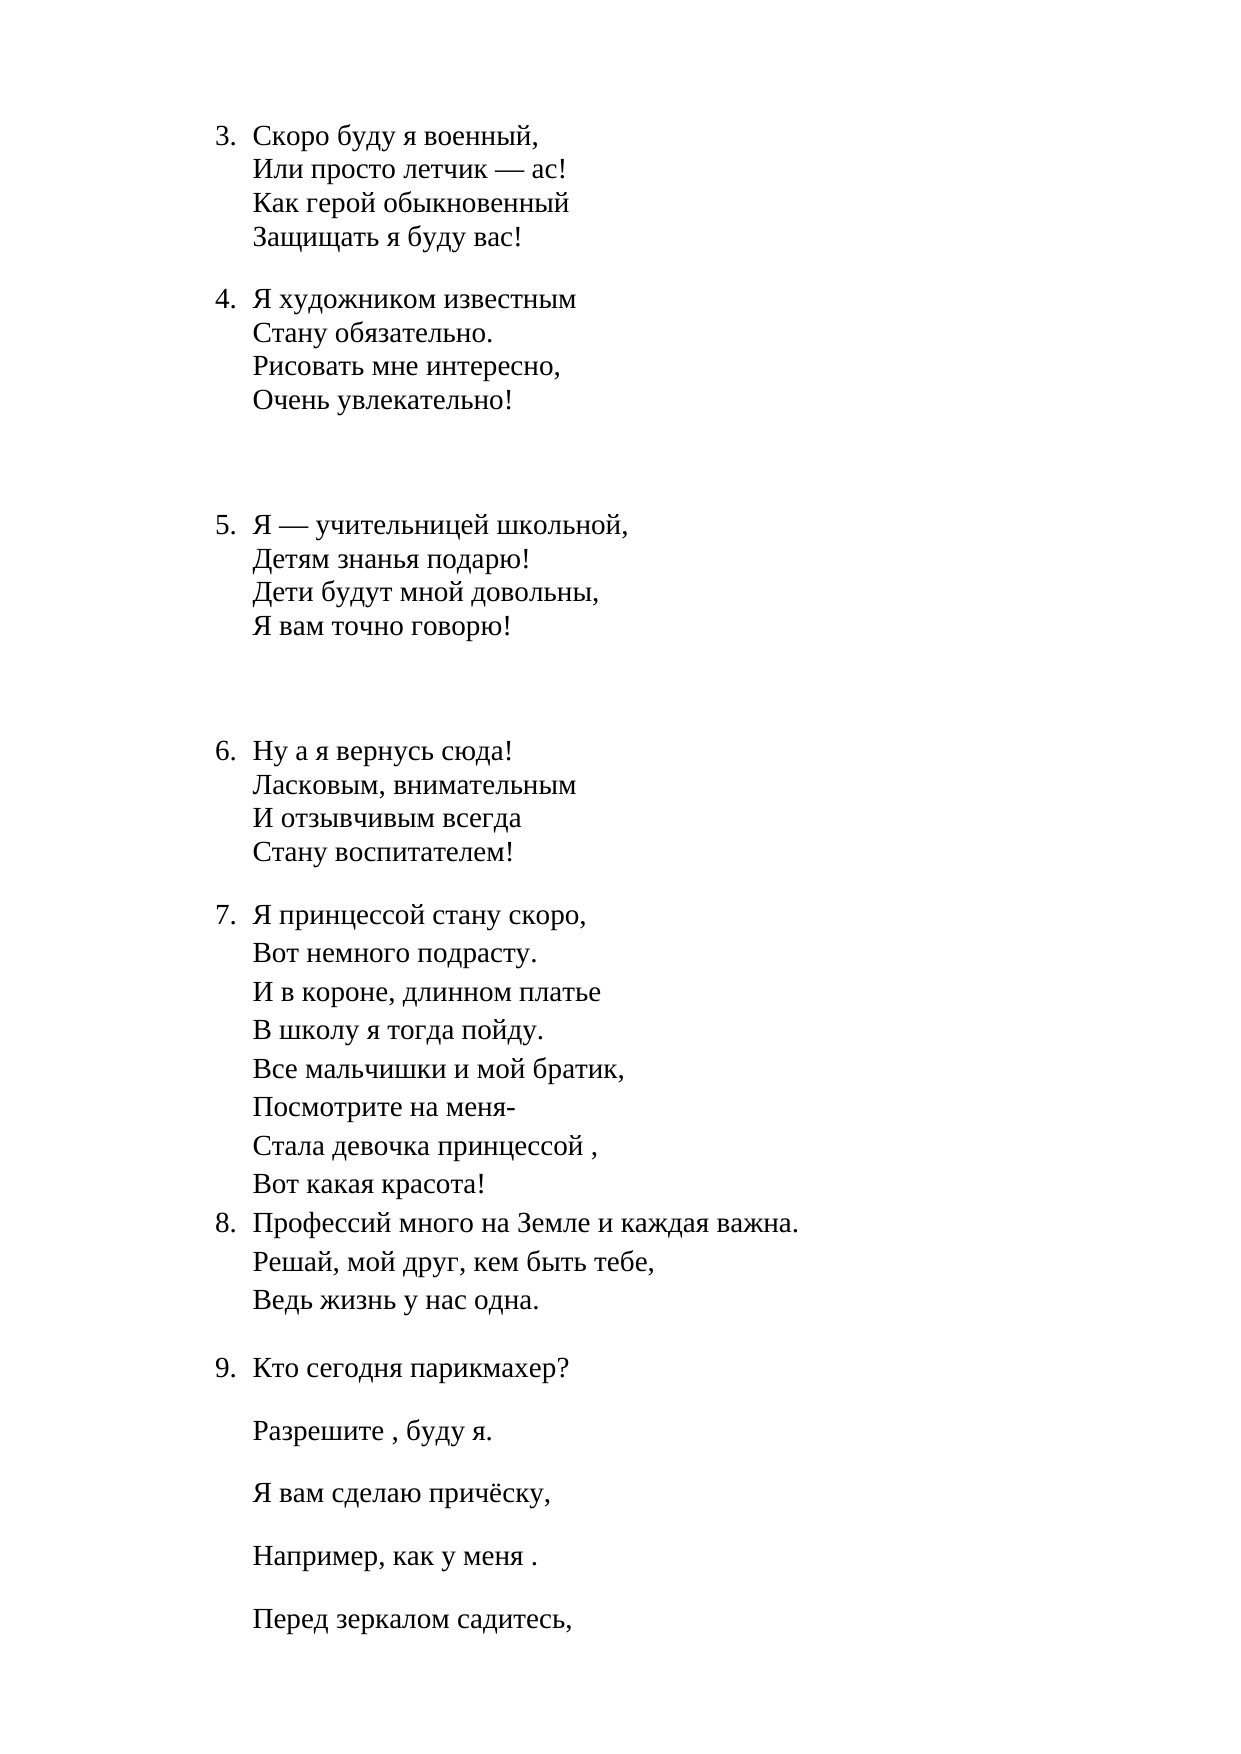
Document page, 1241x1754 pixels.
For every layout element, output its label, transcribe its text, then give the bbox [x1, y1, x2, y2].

list Вот немного подрасту. [252, 935, 1152, 969]
list Я принцессой стану скоро, [215, 897, 1152, 930]
text Разрешите , буду я. [252, 1413, 1152, 1446]
list Стала девочка принцессой , [252, 1128, 1152, 1162]
list Скоро буду я военный, Или просто летчик — ас! Как герой обыкновенный Защищать я буду вас! [215, 118, 1152, 252]
list Ведь жизнь у нас одна. [252, 1282, 1152, 1316]
list Я — учительницей школьной, Детям знанья подарю! Дети будут мной довольны, Я вам точно говорю! [215, 507, 1152, 642]
text Например, как у меня . [252, 1538, 1152, 1572]
list Все мальчишки и мой братик, [252, 1051, 1152, 1084]
list Ну а я вернусь сюда! Ласковым, внимательным И отзывчивым всегда Стану воспитателем! [215, 733, 1152, 868]
list И в короне, длинном платье [252, 974, 1152, 1007]
list Посмотрите на меня- [252, 1089, 1152, 1123]
list В школу я тогда пойду. [252, 1012, 1152, 1046]
list Профессий много на Земле и каждая важна. [215, 1205, 1152, 1239]
list Вот какая красота! [252, 1167, 1152, 1200]
list Решай, мой друг, кем быть тебе, [252, 1244, 1152, 1277]
list Я художником известным Стану обязательно. Рисовать мне интересно, Очень увлекательно! [215, 281, 1152, 416]
list Кто сегодня парикмахер? [215, 1350, 1152, 1383]
text Перед зеркалом садитесь, [252, 1601, 1152, 1634]
text Я вам сделаю причёску, [252, 1475, 1152, 1509]
